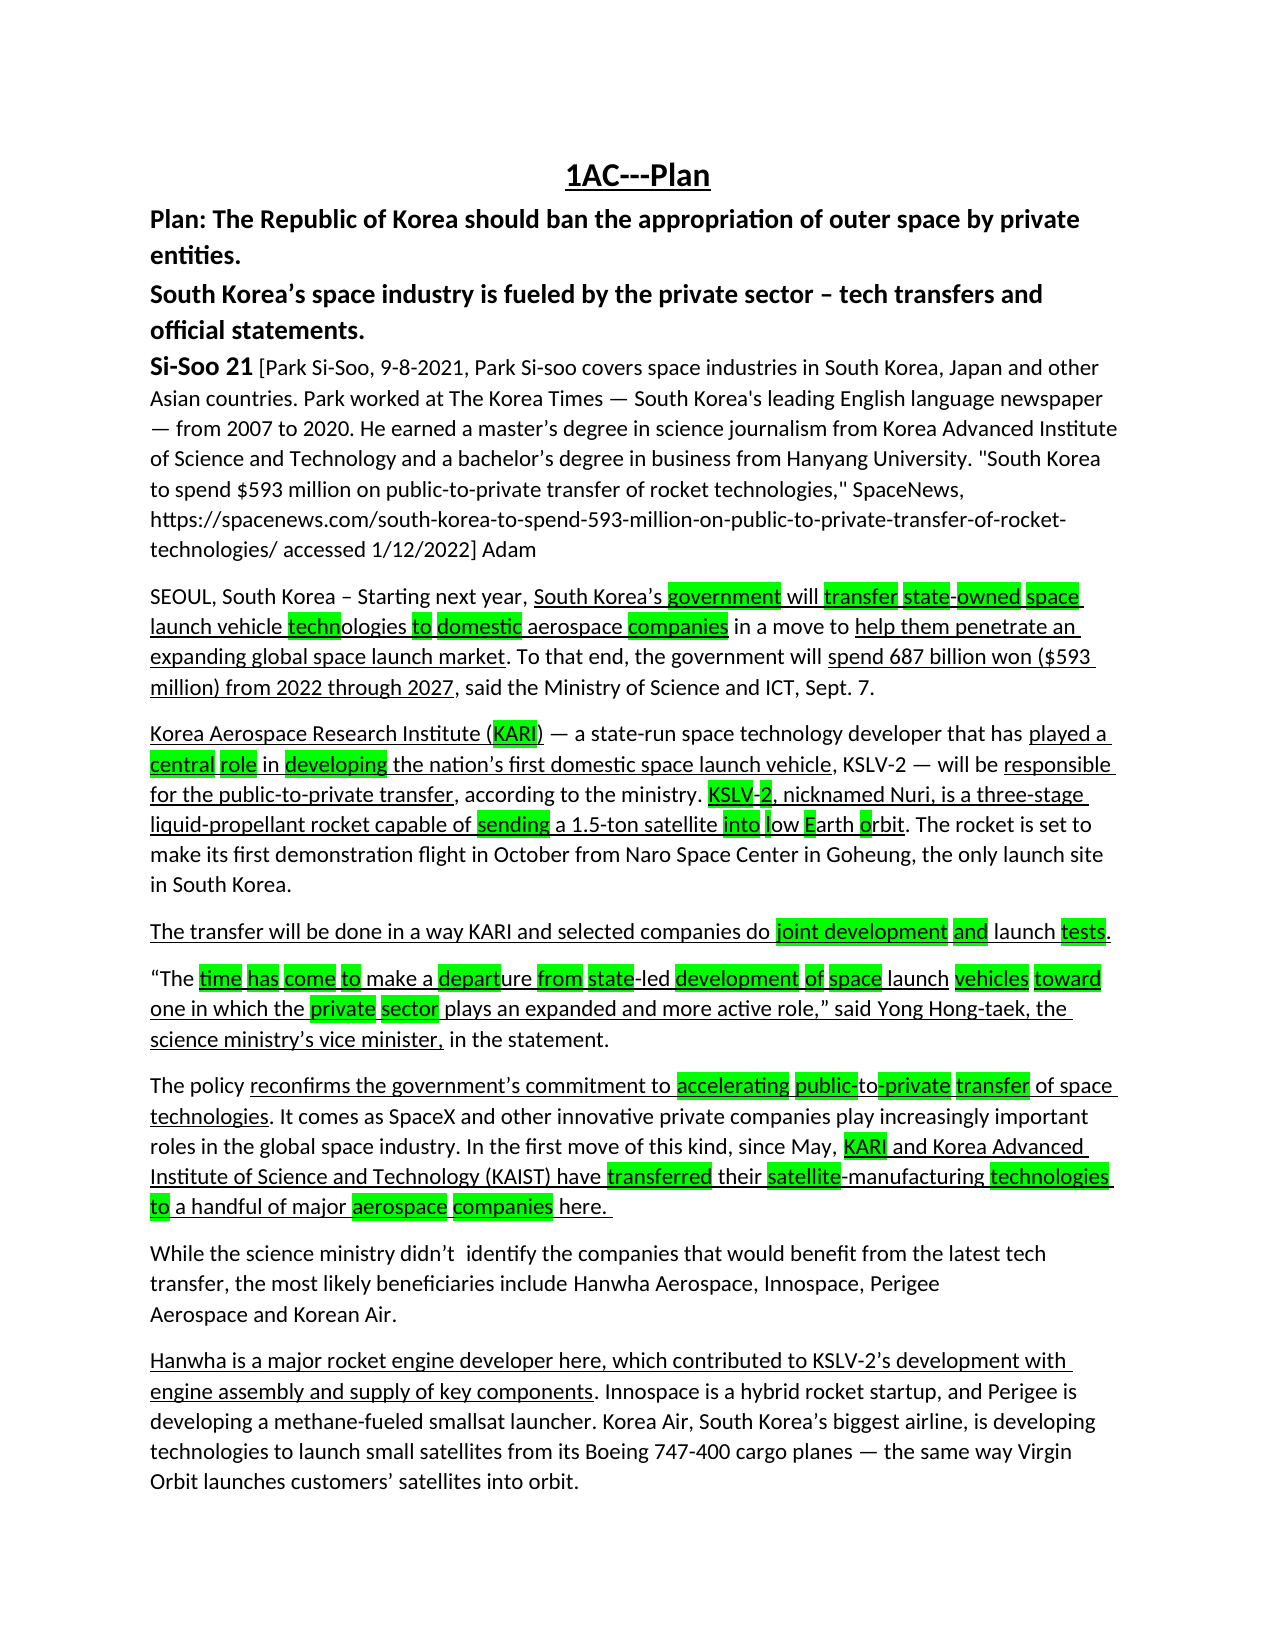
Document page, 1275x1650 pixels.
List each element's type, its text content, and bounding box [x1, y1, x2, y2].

text While the science ministry didn’t identify the companies that would benefit from the latest tech transfer, the most likely beneficiaries include Hanwha Aerospace, Innospace, Perigee Aerospace and Korean Air. [150, 1239, 1125, 1328]
text SEOUL, South Korea – Starting next year, South Korea’s government will transfer state-owned space launch vehicle technologies to domestic aerospace companies in a move to help them penetrate an expanding global space launch market. To that end, the government will spend 687 billion won ($593 million) from 2022 through 2027, said the Ministry of Science and ICT, Sept. 7. [150, 582, 1125, 701]
subtitle South Korea’s space industry is fueled by the private sector – tech transfers and official statements. [150, 278, 1125, 346]
text Korea Aerospace Research Institute (KARI) — a state-run space technology developer that has played a central role in developing the nation’s first domestic space launch vehicle, KSLV-2 — will be responsible for the public-to-private transfer, according to the ministry. KSLV-2, nicknamed Nuri, is a three-stage liquid-propellant rocket capable of sending a 1.5-ton satellite into low Earth orbit. The rocket is set to make its first demonstration flight in October from Naro Space Center in Goheung, the only launch site in South Korea. [150, 719, 1125, 899]
subtitle 1AC---Plan [150, 154, 1125, 195]
text The policy reconfirms the government’s commitment to accelerating public-to-private transfer of space technologies. It comes as SpaceX and other innovative private companies play increasingly important roles in the global space industry. In the first move of this kind, since May, KARI and Korea Advanced Institute of Science and Technology (KAIST) have transferred their satellite-manufacturing technologies to a handful of major aerospace companies here. [150, 1072, 1125, 1221]
subtitle Plan: The Republic of Korea should ban the appropriation of outer space by private entities. [150, 202, 1125, 271]
text Si-Soo 21 [Park Si-Soo, 9-8-2021, Park Si-soo covers space industries in South Korea, Japan and other Asian countries. Park worked at The Korea Times — South Korea's leading English language newspaper — from 2007 to 2020. He earned a master’s degree in science journalism from Korea Advanced Institute of Science and Technology and a bachelor’s degree in business from Hanyang University. "South Korea to spend $593 million on public-to-private transfer of rocket technologies," SpaceNews, https://spacenews.com/south-korea-to-spend-593-million-on-public-to-private-transfer-of-rocket-technologies/ accessed 1/12/2022] Adam [150, 349, 1125, 563]
text “The time has come to make a departure from state-led development of space launch vehicles toward one in which the private sector plays an expanded and more active role,” said Yong Hong-taek, the science ministry’s vice minister, in the statement. [150, 964, 1125, 1053]
text Hanwha is a major rocket engine developer here, which contributed to KSLV-2’s development with engine assembly and supply of key components. Innospace is a hybrid rocket startup, and Perigee is developing a methane-fueled smallsat launcher. Korea Air, South Korea’s biggest airline, is developing technologies to launch small satellites from its Boeing 747-400 cargo planes — the same way Virgin Orbit launches customers’ satellites into orbit. [150, 1347, 1125, 1496]
text The transfer will be done in a way KARI and selected companies do joint development and launch tests. [150, 917, 1125, 946]
